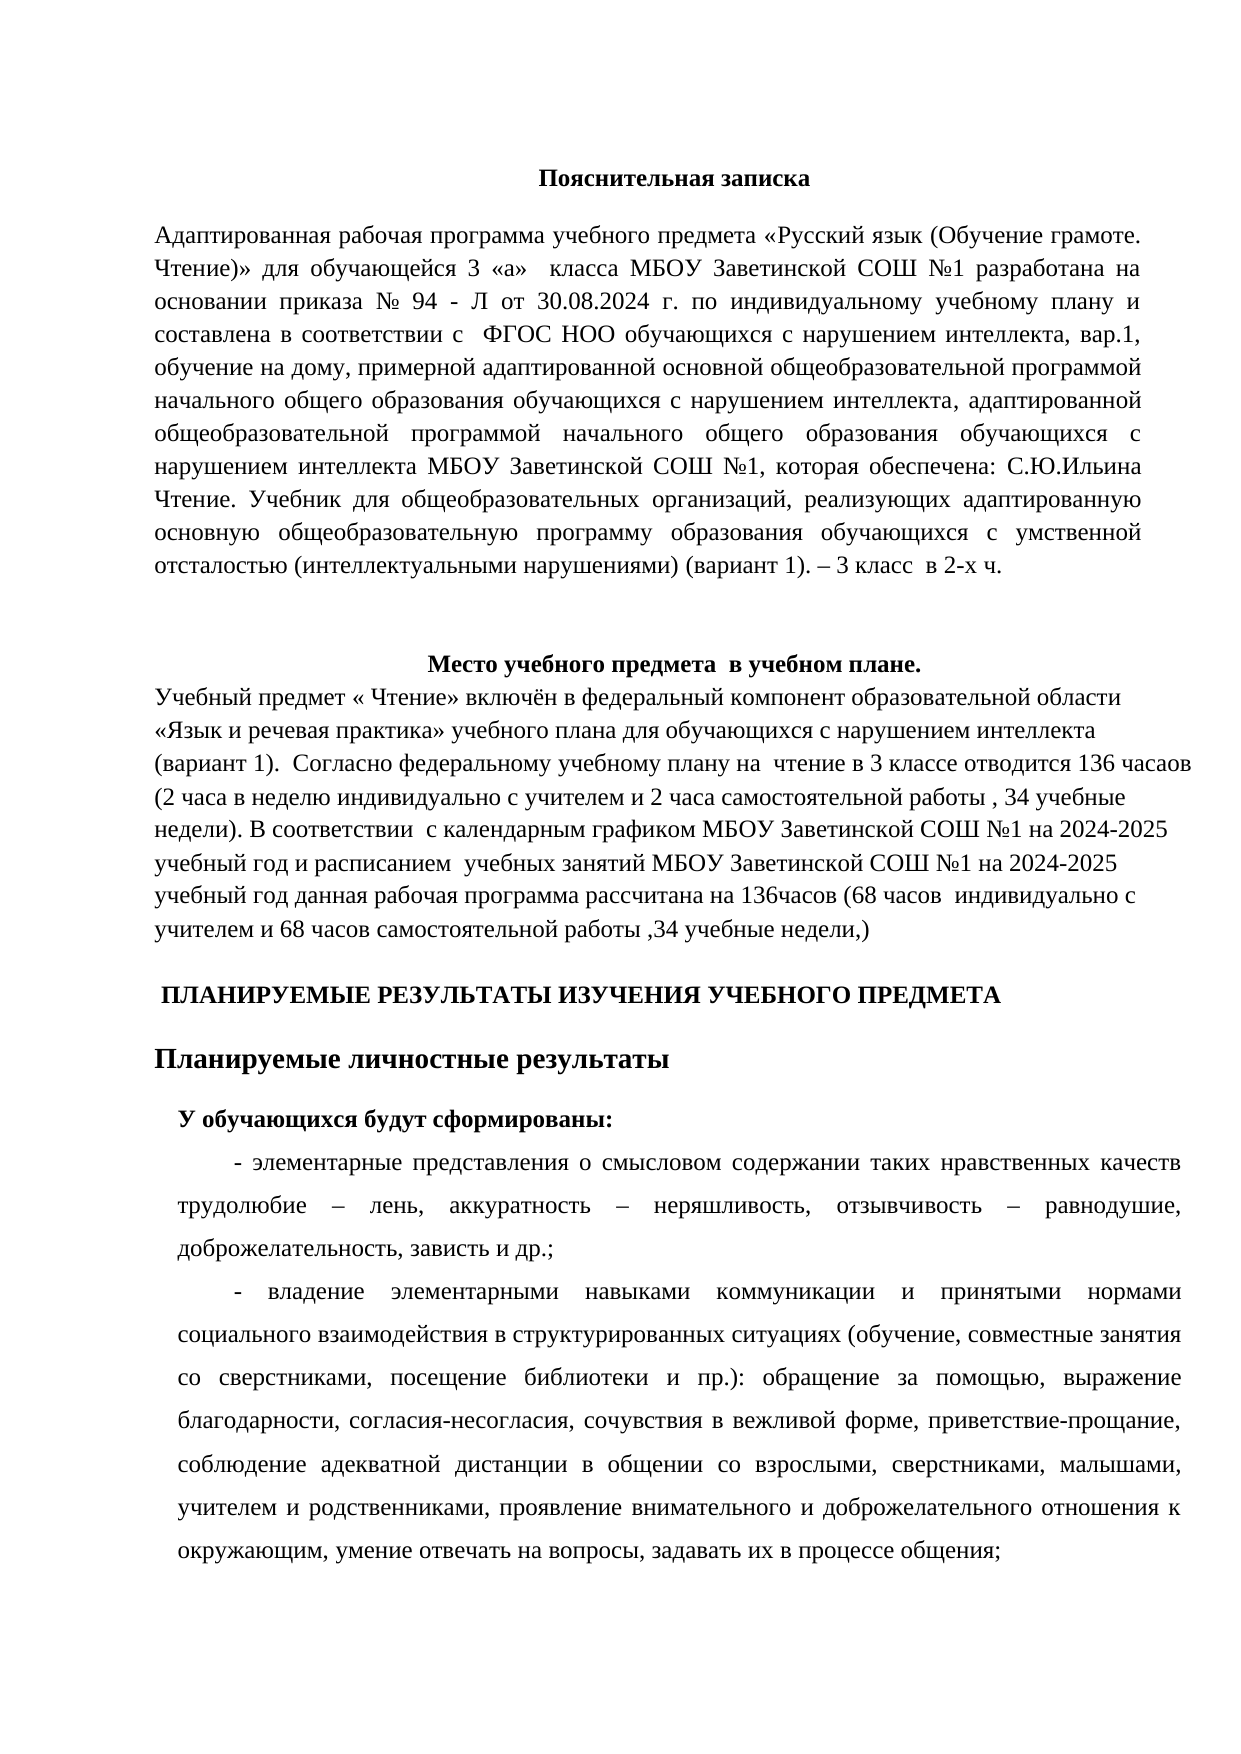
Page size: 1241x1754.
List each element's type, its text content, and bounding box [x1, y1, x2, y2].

list владение элементарными навыками коммуникации и принятыми нормами социального взаимодействия в структурированных ситуациях (обучение, совместные занятия со сверстниками, посещение библиотеки и пр.): обращение за помощью, выражение благодарности, согласия-несогласия, сочувствия в вежливой форме, приветствие-прощание, соблюдение адекватной дистанции в общении со взрослыми, сверстниками, малышами, учителем и родственниками, проявление внимательного и доброжелательного отношения к окружающим, умение отвечать на вопросы, задавать их в процессе общения; [177, 1276, 1182, 1564]
text ПЛАНИРУЕМЫЕ РЕЗУЛЬТАТЫ ИЗУЧЕНИЯ УЧЕБНОГО ПРЕДМЕТА [154, 980, 1167, 1008]
text Пояснительная записка [154, 163, 1194, 191]
text Учебный предмет « Чтение» включён в федеральный компонент образовательной области «Язык и речевая практика» учебного плана для обучающихся с нарушением интеллекта (вариант 1). Согласно федеральному учебному плану на чтение в 3 классе отводится 136 часаов (2 часа в неделю индивидуально с учителем и 2 часа самостоятельной работы , 34 учебные недели). В соответствии с календарным графиком МБОУ Заветинской СОШ №1 на 2024-2025 учебный год и расписанием учебных занятий МБОУ Заветинской СОШ №1 на 2024-2025 учебный год данная рабочая программа рассчитана на 136часов (68 часов индивидуально с учителем и 68 часов самостоятельной работы ,34 учебные недели,) [154, 682, 1194, 942]
text У обучающихся будут сформированы: [177, 1104, 1194, 1132]
text Адаптированная рабочая программа учебного предмета «Русский язык (Обучение грамоте. Чтение)» для обучающейся 3 «а» класса МБОУ Заветинской СОШ №1 разработана на основании приказа № 94 - Л от 30.08.2024 г. по индивидуальному учебному плану и составлена в соответствии с ФГОС НОО обучающихся с нарушением интеллекта, вар.1, обучение на дому, примерной адаптированной основной общеобразовательной программой начального общего образования обучающихся с нарушением интеллекта, адаптированной общеобразовательной программой начального общего образования обучающихся с нарушением интеллекта МБОУ Заветинской СОШ №1, которая обеспечена: С.Ю.Ильина Чтение. Учебник для общеобразовательных организаций, реализующих адаптированную основную общеобразовательную программу образования обучающихся с умственной отсталостью (интеллектуальными нарушениями) (вариант 1). – 3 класс в 2-х ч. [154, 220, 1141, 579]
text Место учебного предмета в учебном плане. [154, 649, 1194, 678]
text Планируемые личностные результаты [154, 1041, 1194, 1075]
list элементарные представления о смысловом содержании таких нравственных качеств трудолюбие – лень, аккуратность – неряшливость, отзывчивость – равнодушие, доброжелательность, зависть и др.; [177, 1147, 1182, 1262]
